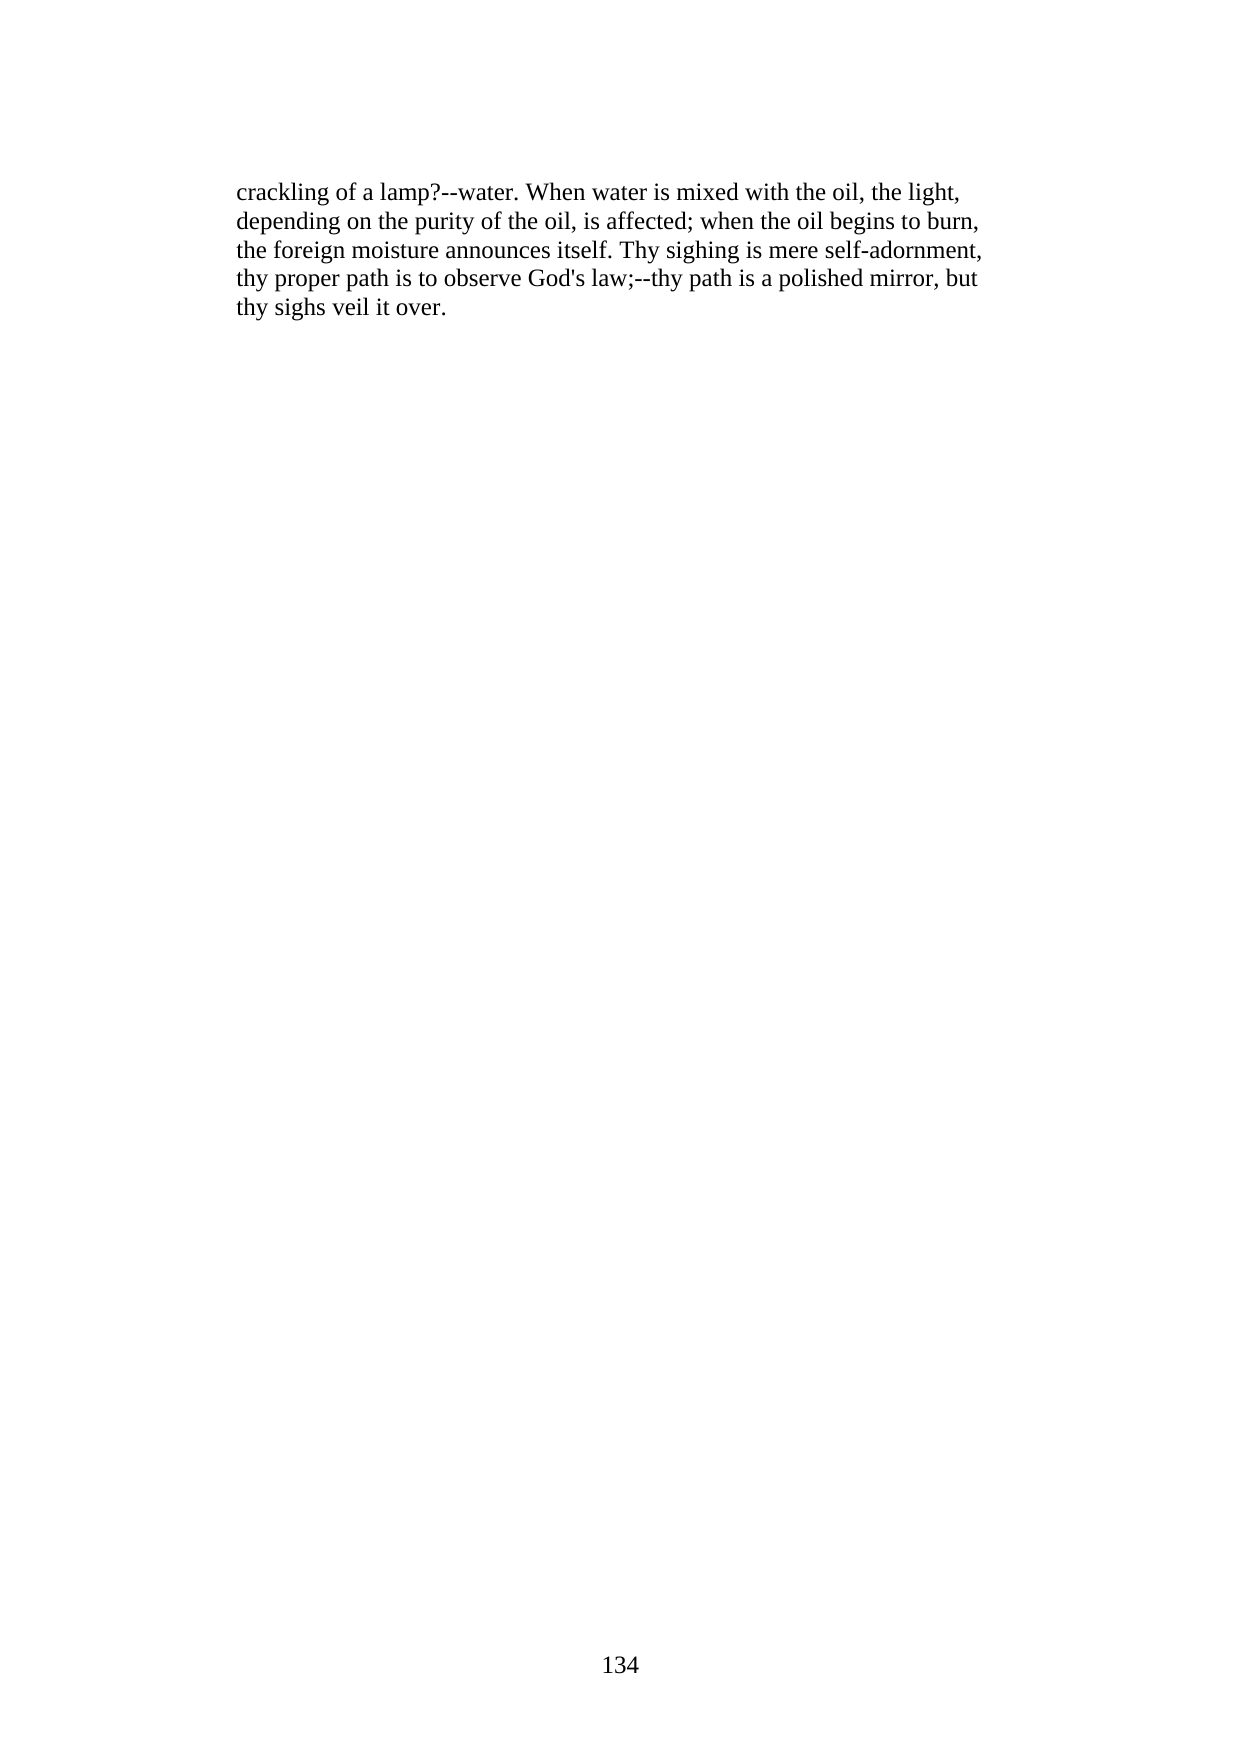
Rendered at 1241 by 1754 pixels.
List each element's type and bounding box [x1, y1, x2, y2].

text [236, 177, 1004, 321]
